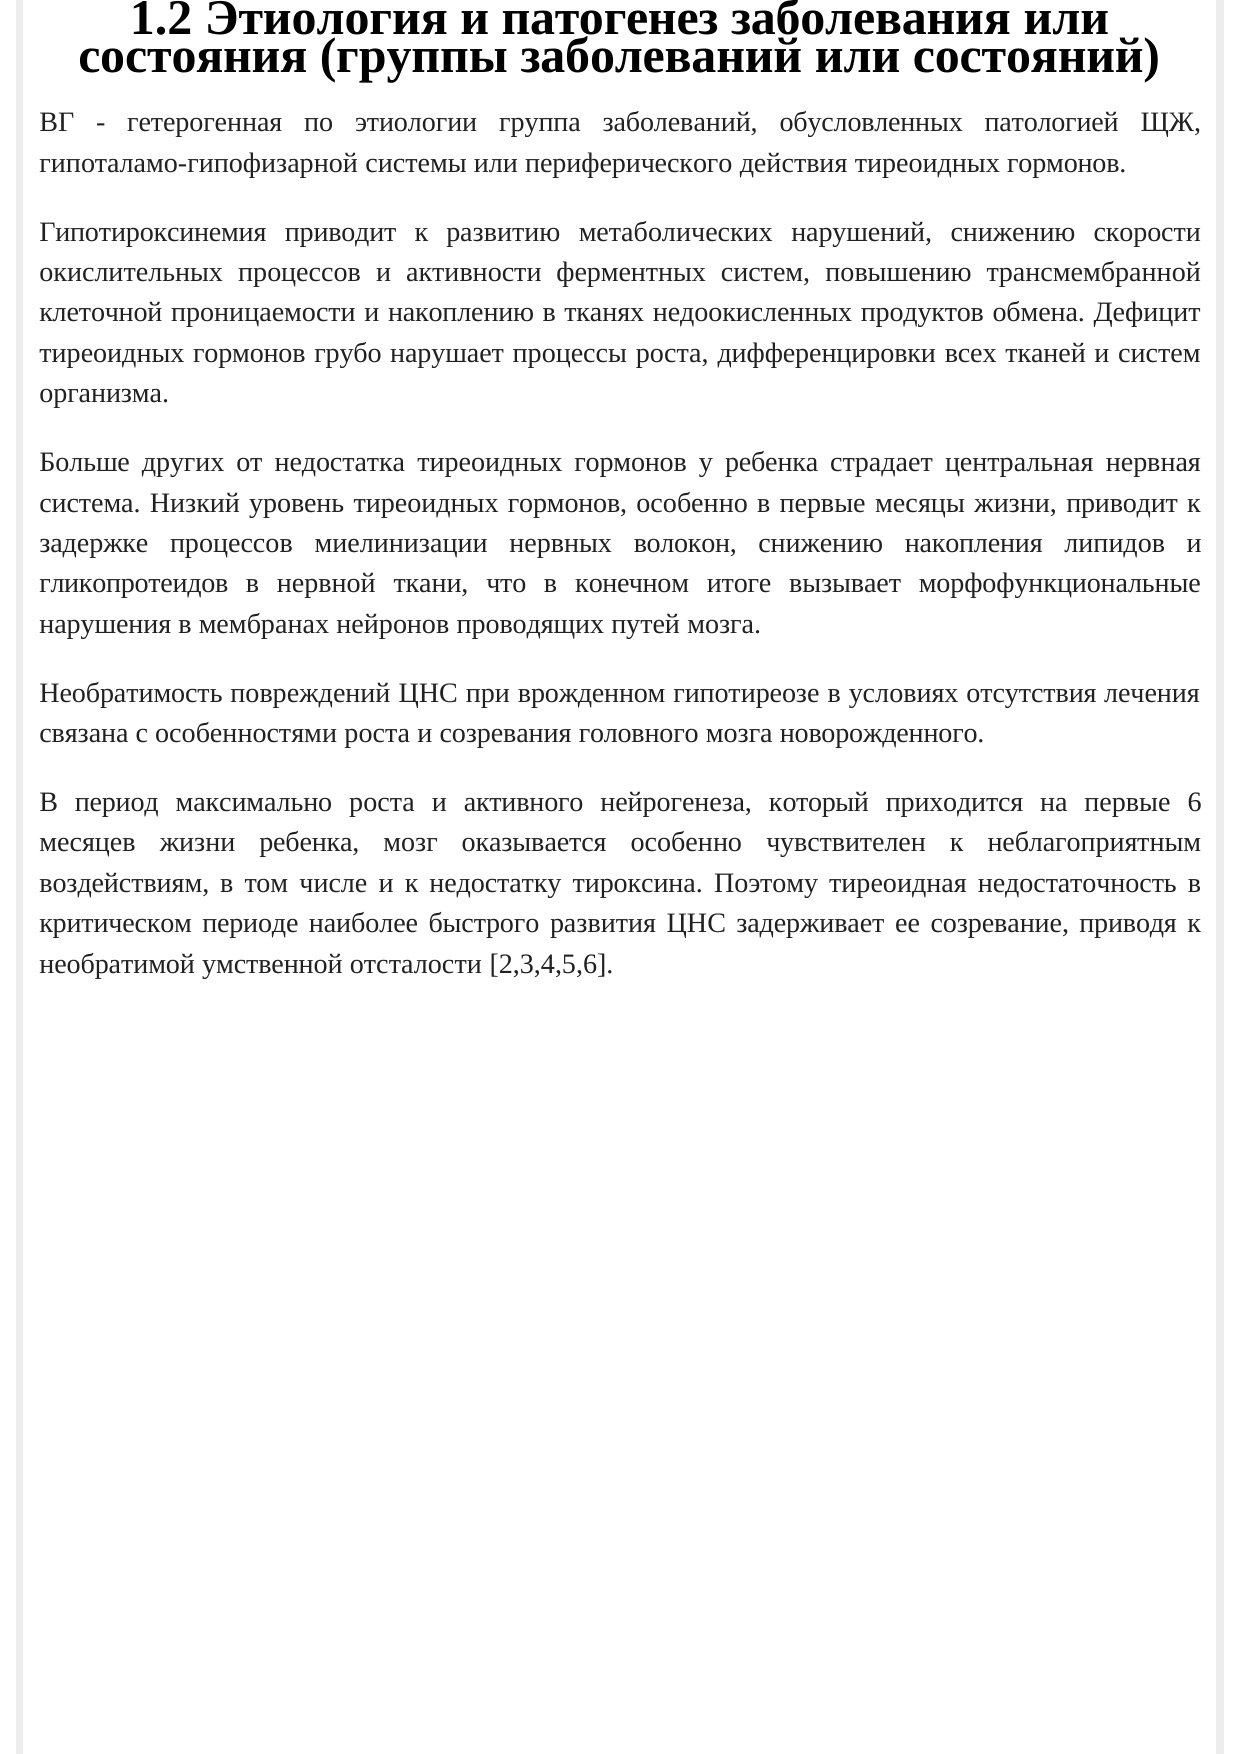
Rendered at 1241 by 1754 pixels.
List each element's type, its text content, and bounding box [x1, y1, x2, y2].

text Необратимость повреждений ЦНС при врожденном гипотиреозе в условиях отсутствия лечения связана с особенностями роста и созревания головного мозга новорожденного. [39, 676, 1200, 748]
text ВГ - гетерогенная по этиологии группа заболеваний, обусловленных патологией ЩЖ, гипоталамо-гипофизарной системы или периферического действия тиреоидных гормонов. [39, 105, 1201, 178]
text Гипотироксинемия приводит к развитию метаболических нарушений, снижению скорости окислительных процессов и активности ферментных систем, повышению трансмембранной клеточной проницаемости и накоплению в тканях недоокисленных продуктов обмена. Дефицит тиреоидных гормонов грубо нарушает процессы роста, дифференцировки всех тканей и систем организма. [39, 215, 1201, 409]
text Больше других от недостатка тиреоидных гормонов у ребенка страдает центральная нервная система. Низкий уровень тиреоидных гормонов, особенно в первые месяцы жизни, приводит к задержке процессов миелинизации нервных волокон, снижению накопления липидов и гликопротеидов в нервной ткани, что в конечном итоге вызывает морфофункциональные нарушения в мембранах нейронов проводящих путей мозга. [39, 445, 1201, 639]
text В период максимально роста и активного нейрогенеза, который приходится на первые 6 месяцев жизни ребенка, мозг оказывается особенно чувствителен к неблагоприятным воздействиям, в том числе и к недостатку тироксина. Поэтому тиреоидная недостаточность в критическом периоде наиболее быстрого развития ЦНС задерживает ее созревание, приводя к необратимой умственной отсталости [2,3,4,5,6]. [39, 785, 1201, 979]
subtitle Этиология и патогенез заболевания или состояния (группы заболеваний или состояний) [78, 3, 1162, 83]
